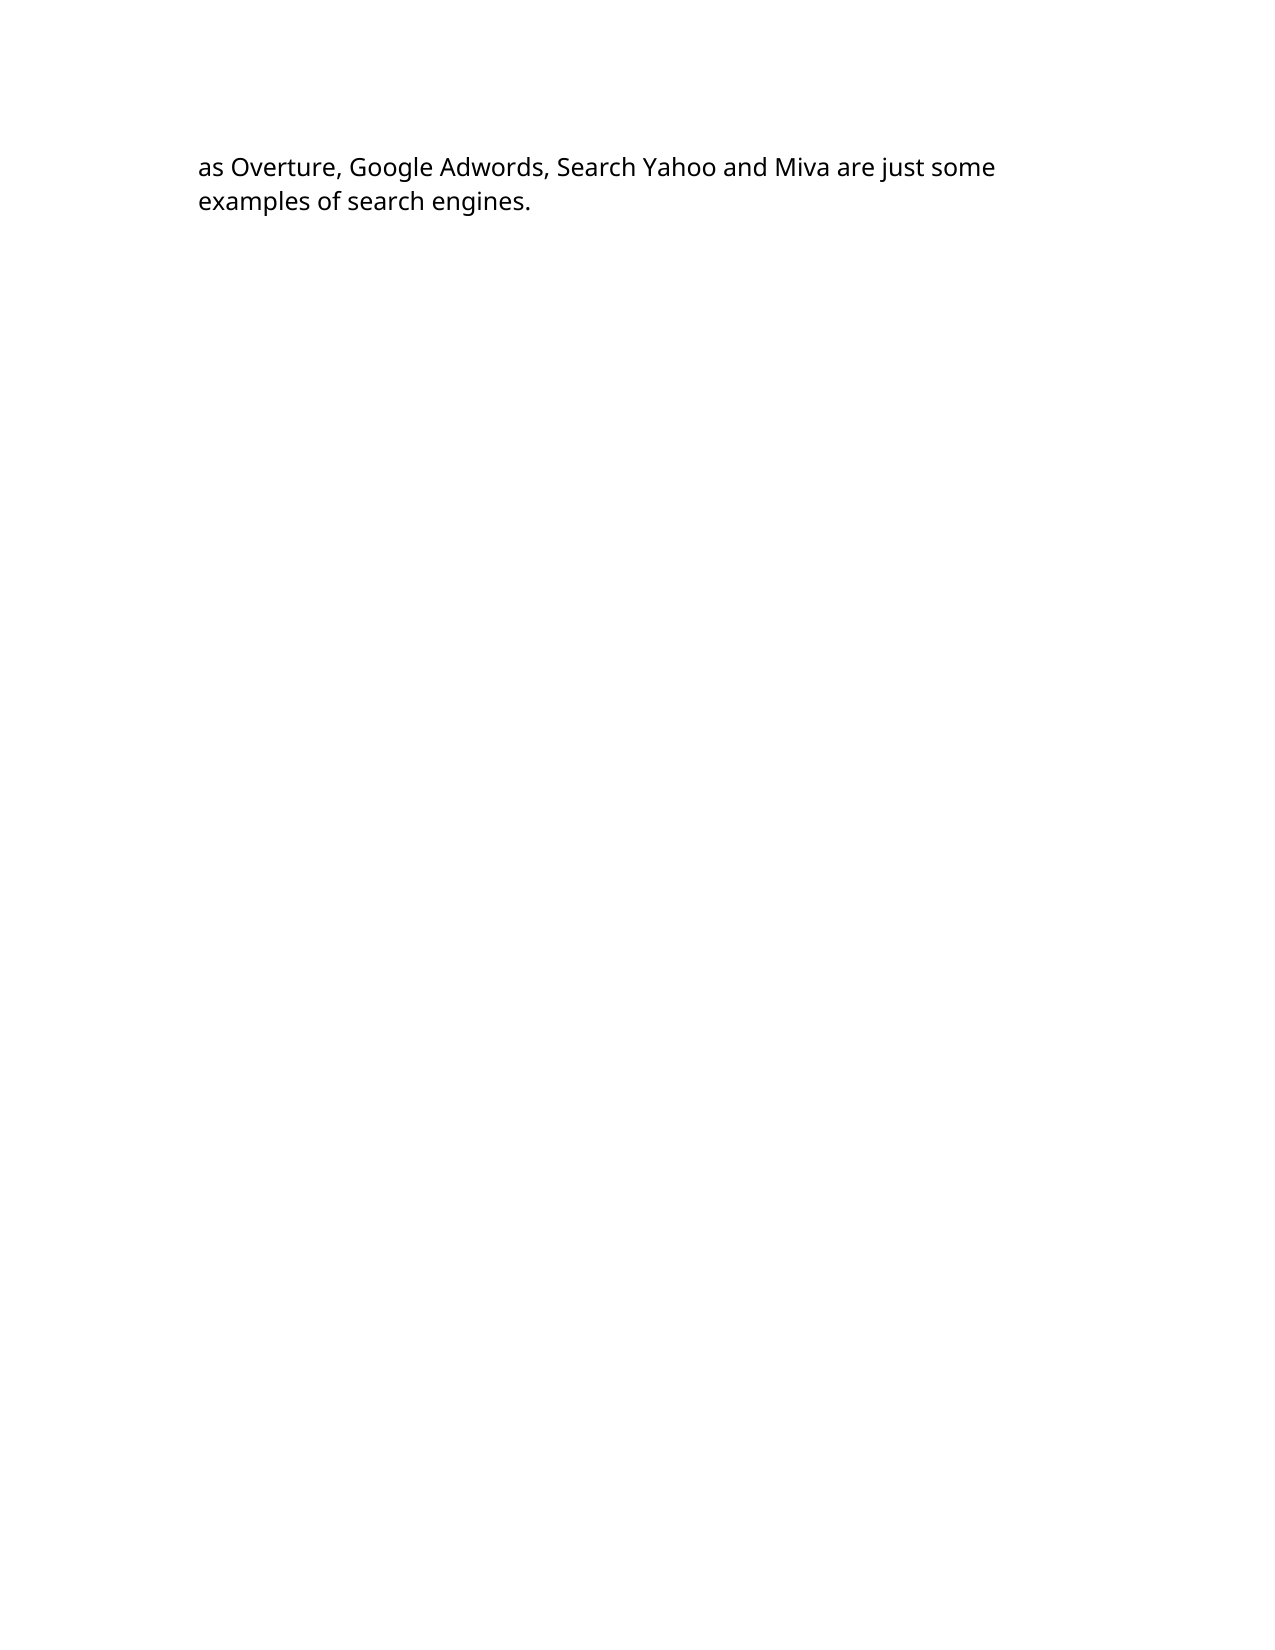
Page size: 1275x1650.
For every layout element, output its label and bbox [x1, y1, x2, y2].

text [198, 150, 1077, 217]
